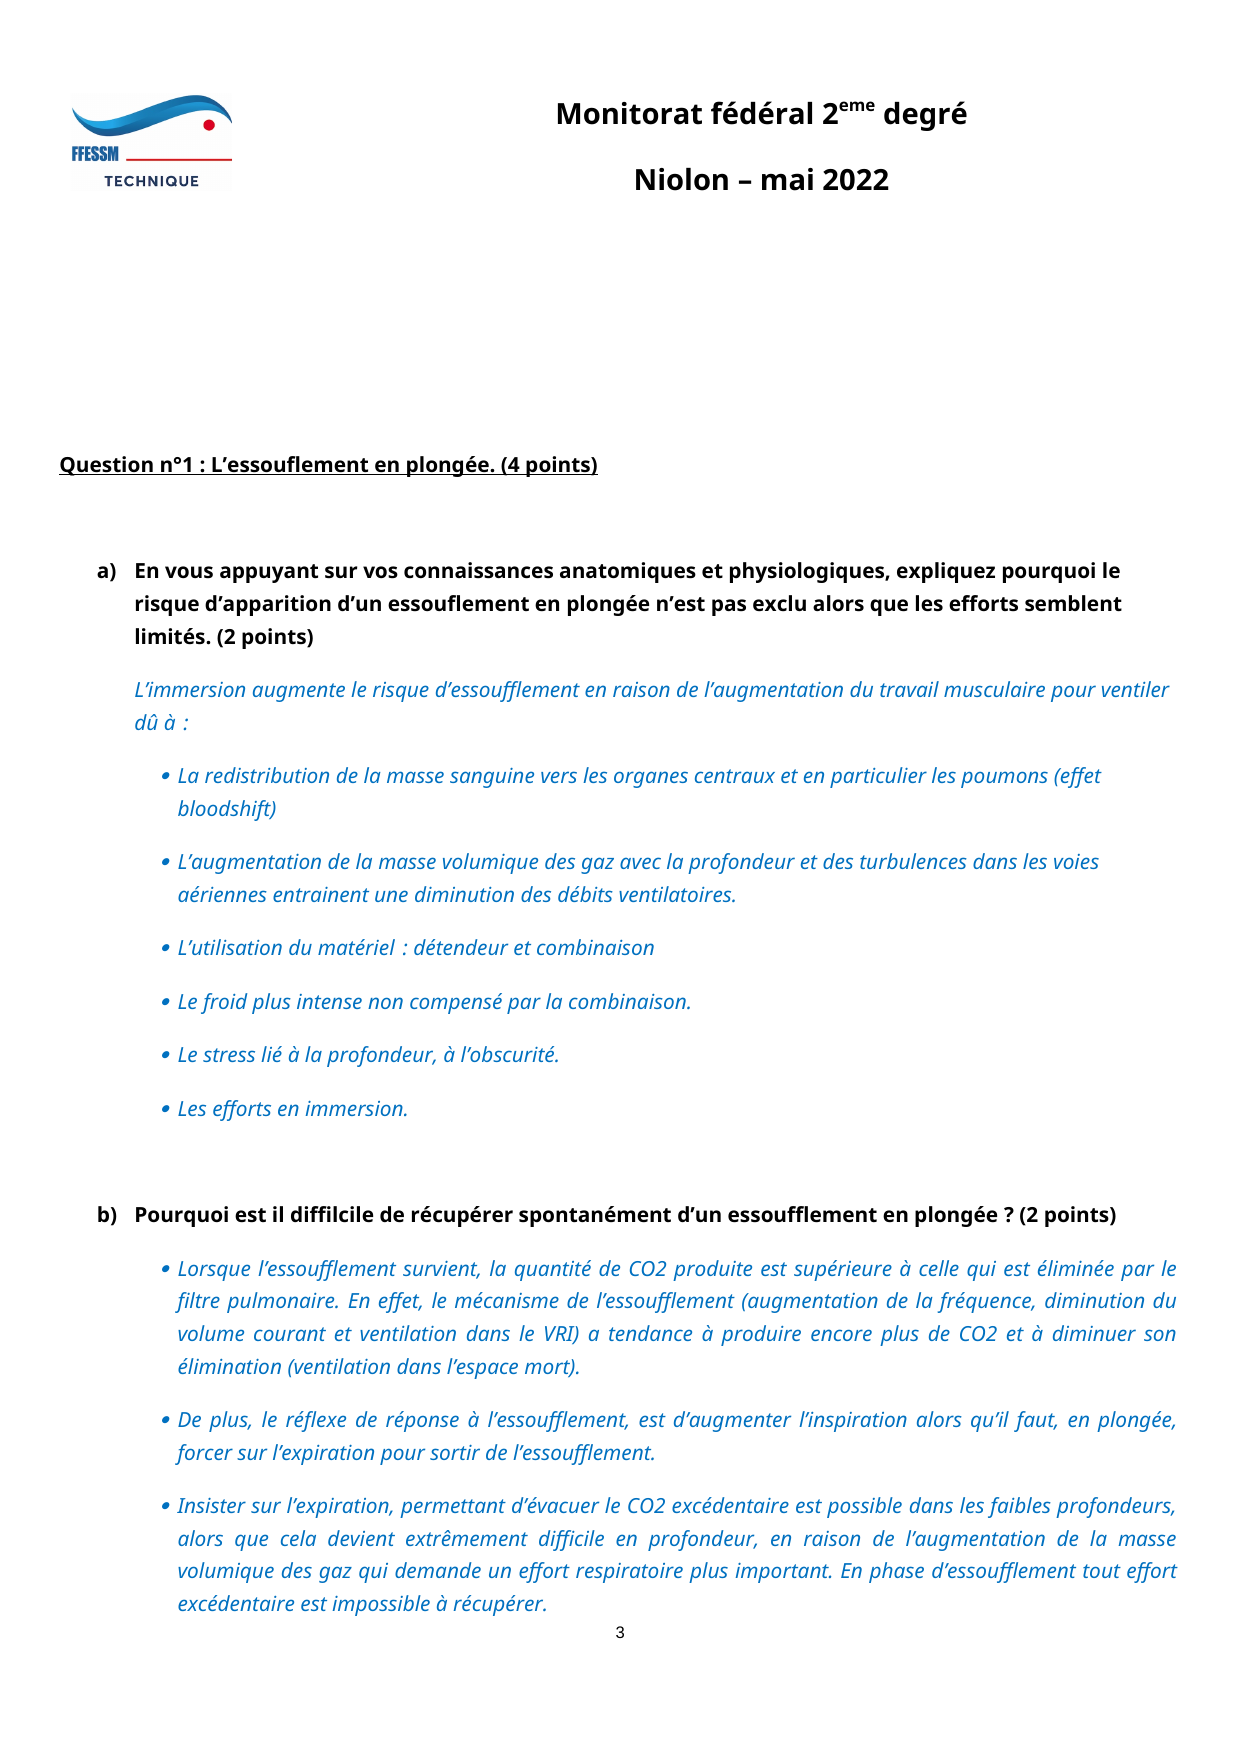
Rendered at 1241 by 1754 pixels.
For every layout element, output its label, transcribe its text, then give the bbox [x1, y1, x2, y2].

list Le froid plus intense non compensé par la combinaison. [160, 987, 1181, 1015]
list De plus, le réflexe de réponse à l’essoufflement, est d’augmenter l’inspiration alors qu’il faut, en plongée, forcer sur l’expiration pour sortir de l’essoufflement. [160, 1405, 1181, 1466]
text Question n°1 : L’essouflement en plongée. (4 points) [59, 450, 1181, 478]
list En vous appuyant sur vos connaissances anatomiques et physiologiques, expliquez pourquoi le risque d’apparition d’un essouflement en plongée n’est pas exclu alors que les efforts semblent limités. (2 points) [97, 557, 1181, 650]
list La redistribution de la masse sanguine vers les organes centraux et en particulier les poumons (effet bloodshift) [160, 761, 1181, 822]
list Insister sur l’expiration, permettant d’évacuer le CO2 excédentaire est possible dans les faibles profondeurs, alors que cela devient extrêmement difficile en profondeur, en raison de l’augmentation de la masse volumique des gaz qui demande un effort respiratoire plus important. En phase d’essoufflement tout effort excédentaire est impossible à récupérer. [160, 1491, 1181, 1617]
list Pourquoi est il diffilcile de récupérer spontanément d’un essoufflement en plongée ? (2 points) [97, 1201, 1181, 1229]
list Le stress lié à la profondeur, à l’obscurité. [160, 1040, 1181, 1069]
list L’augmentation de la masse volumique des gaz avec la profondeur et des turbulences dans les voies aériennes entrainent une diminution des débits ventilatoires. [160, 847, 1181, 908]
text L’immersion augmente le risque d’essoufflement en raison de l’augmentation du travail musculaire pour ventiler dû à : [134, 675, 1181, 736]
list Lorsque l’essoufflement survient, la quantité de CO2 produite est supérieure à celle qui est éliminée par le filtre pulmonaire. En effet, le mécanisme de l’essoufflement (augmentation de la fréquence, diminution du volume courant et ventilation dans le VRI) a tendance à produire encore plus de CO2 et à diminuer son élimination (ventilation dans l’espace mort). [160, 1254, 1181, 1380]
picture [70, 93, 233, 191]
list Les efforts en immersion. [160, 1094, 1181, 1122]
list L’utilisation du matériel : détendeur et combinaison [160, 933, 1181, 962]
